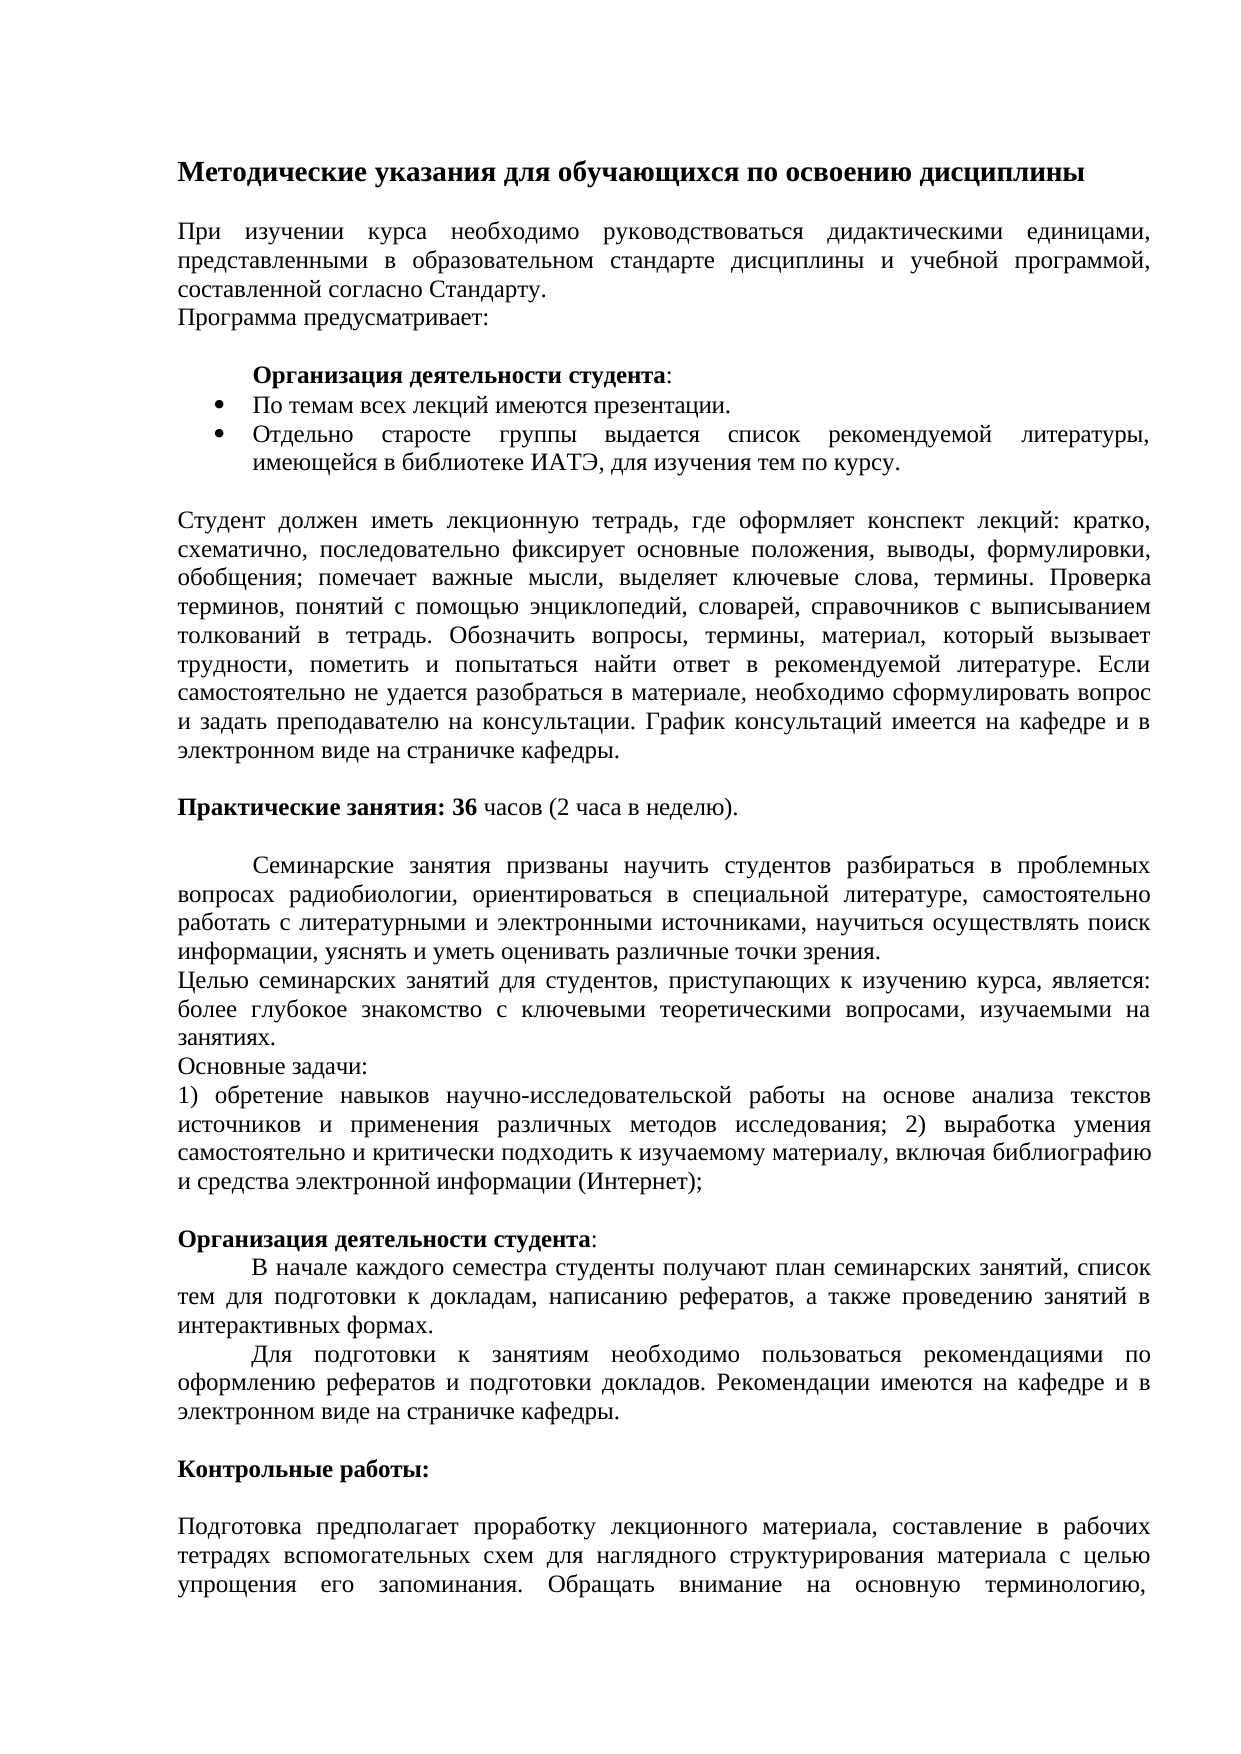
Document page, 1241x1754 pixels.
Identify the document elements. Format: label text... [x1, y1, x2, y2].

text Основные задачи: [177, 1051, 1232, 1080]
list Отдельно старосте группы выдается список рекомендуемой литературы, имеющейся в библиотеке ИАТЭ, для изучения тем по курсу. [215, 420, 1151, 476]
text Практические занятия: 36 часов (2 часа в неделю). [177, 792, 1232, 821]
text Для подготовки к занятиям необходимо пользоваться рекомендациями по оформлению рефератов и подготовки докладов. Рекомендации имеются на кафедре и в электронном виде на страничке кафедры. [177, 1339, 1152, 1425]
subtitle Контрольные работы: [177, 1454, 1232, 1483]
list обретение навыков научно-исследовательской работы на основе анализа текстов источников и применения различных методов исследования; 2) выработка умения самостоятельно и критически подходить к изучаемому материалу, включая библиографию и средства электронной информации (Интернет); [177, 1080, 1152, 1195]
subtitle Организация деятельности студента: [177, 1224, 1232, 1252]
subtitle Методические указания для обучающихся по освоению дисциплины [177, 154, 1232, 188]
text Семинарские занятия призваны научить студентов разбираться в проблемных вопросах радиобиологии, ориентироваться в специальной литературе, самостоятельно работать с литературными и электронными источниками, научиться осуществлять поиск информации, уяснять и уметь оценивать различные точки зрения. [177, 850, 1151, 965]
text Подготовка предполагает проработку лекционного материала, составление в рабочих тетрадях вспомогательных схем для наглядного структурирования материала с целью упрощения его запоминания. Обращать внимание на основную терминологию, [177, 1511, 1152, 1598]
text Программа предусматривает: [177, 302, 1232, 331]
text Студент должен иметь лекционную тетрадь, где оформляет конспект лекций: кратко, схематично, последовательно фиксирует основные положения, выводы, формулировки, обобщения; помечает важные мысли, выделяет ключевые слова, термины. Проверка терминов, понятий с помощью энциклопедий, словарей, справочников с выписыванием толкований в тетрадь. Обозначить вопросы, термины, материал, который вызывает трудности, пометить и попытаться найти ответ в рекомендуемой литературе. Если самостоятельно не удается разобраться в материале, необходимо сформулировать вопрос и задать преподавателю на консультации. График консультаций имеется на кафедре и в электронном виде на страничке кафедры. [177, 505, 1152, 764]
list По темам всех лекций имеются презентации. [215, 389, 1232, 419]
text Целью семинарских занятий для студентов, приступающих к изучению курса, является: более глубокое знакомство с ключевыми теоретическими вопросами, изучаемыми на занятиях. [177, 965, 1151, 1051]
subtitle Организация деятельности студента: [252, 360, 1232, 389]
text В начале каждого семестра студенты получают план семинарских занятий, список тем для подготовки к докладам, написанию рефератов, а также проведению занятий в интерактивных формах. [177, 1252, 1152, 1339]
text При изучении курса необходимо руководствоваться дидактическими единицами, представленными в образовательном стандарте дисциплины и учебной программой, составленной согласно Стандарту. [177, 216, 1151, 302]
